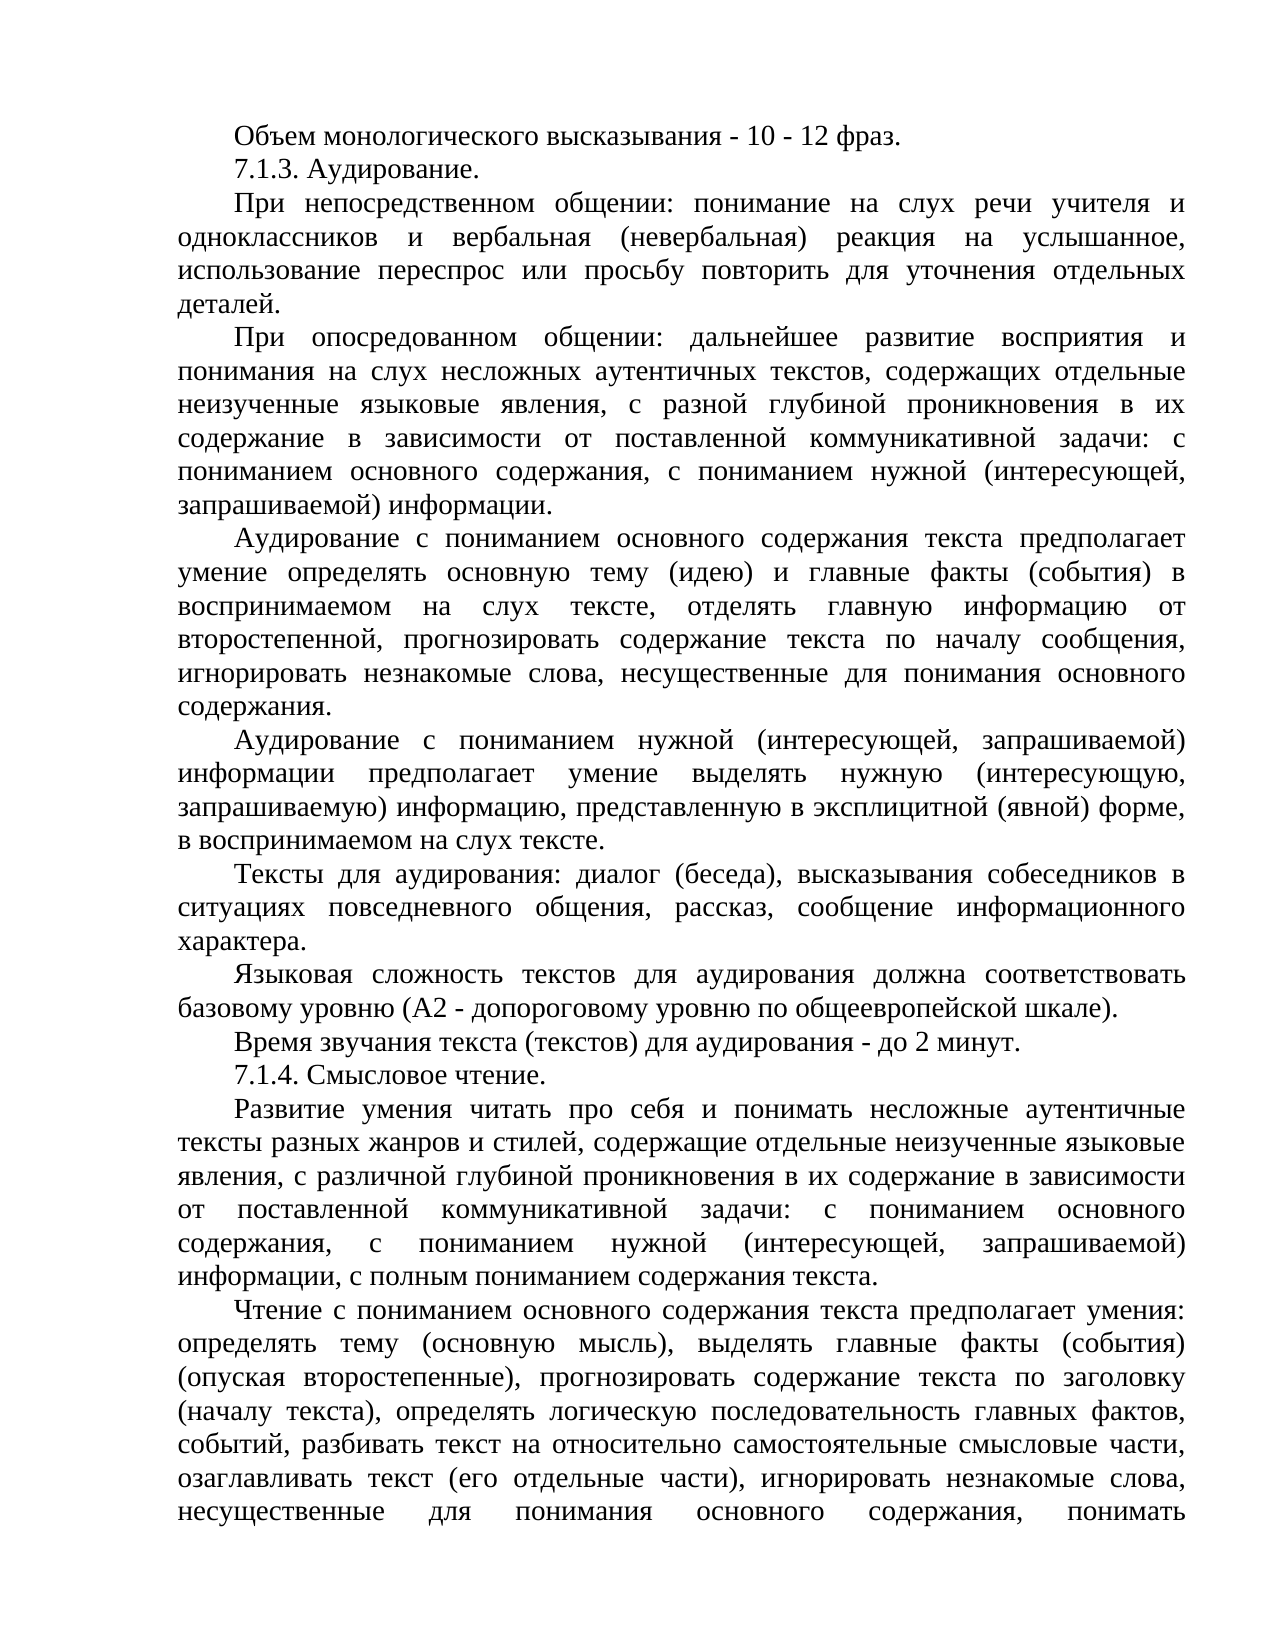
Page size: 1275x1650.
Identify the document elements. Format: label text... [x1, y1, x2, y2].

text Аудирование с пониманием основного содержания текста предполагает умение определять основную тему (идею) и главные факты (события) в воспринимаемом на слух тексте, отделять главную информацию от второстепенной, прогнозировать содержание текста по началу сообщения, игнорировать незнакомые слова, несущественные для понимания основного содержания. [177, 521, 1186, 722]
text 7.1.4. Смысловое чтение. [177, 1057, 1186, 1091]
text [177, 1292, 1186, 1527]
text Время звучания текста (текстов) для аудирования - до 2 минут. [177, 1024, 1186, 1057]
text Тексты для аудирования: диалог (беседа), высказывания собеседников в ситуациях повседневного общения, рассказ, сообщение информационного характера. [177, 856, 1186, 957]
text Развитие умения читать про себя и понимать несложные аутентичные тексты разных жанров и стилей, содержащие отдельные неизученные языковые явления, с различной глубиной проникновения в их содержание в зависимости от поставленной коммуникативной задачи: с пониманием основного содержания, с пониманием нужной (интересующей, запрашиваемой) информации, с полным пониманием содержания текста. [177, 1091, 1186, 1292]
text При непосредственном общении: понимание на слух речи учителя и одноклассников и вербальная (невербальная) реакция на услышанное, использование переспрос или просьбу повторить для уточнения отдельных деталей. [177, 185, 1186, 319]
text Аудирование с пониманием нужной (интересующей, запрашиваемой) информации предполагает умение выделять нужную (интересующую, запрашиваемую) информацию, представленную в эксплицитной (явной) форме, в воспринимаемом на слух тексте. [177, 722, 1186, 856]
text При опосредованном общении: дальнейшее развитие восприятия и понимания на слух несложных аутентичных текстов, содержащих отдельные неизученные языковые явления, с разной глубиной проникновения в их содержание в зависимости от поставленной коммуникативной задачи: с пониманием основного содержания, с пониманием нужной (интересующей, запрашиваемой) информации. [177, 319, 1186, 521]
text Языковая сложность текстов для аудирования должна соответствовать базовому уровню (A2 - допороговому уровню по общеевропейской шкале). [177, 957, 1186, 1024]
text 7.1.3. Аудирование. [177, 152, 1186, 185]
text Объем монологического высказывания - 10 - 12 фраз. [177, 118, 1186, 152]
